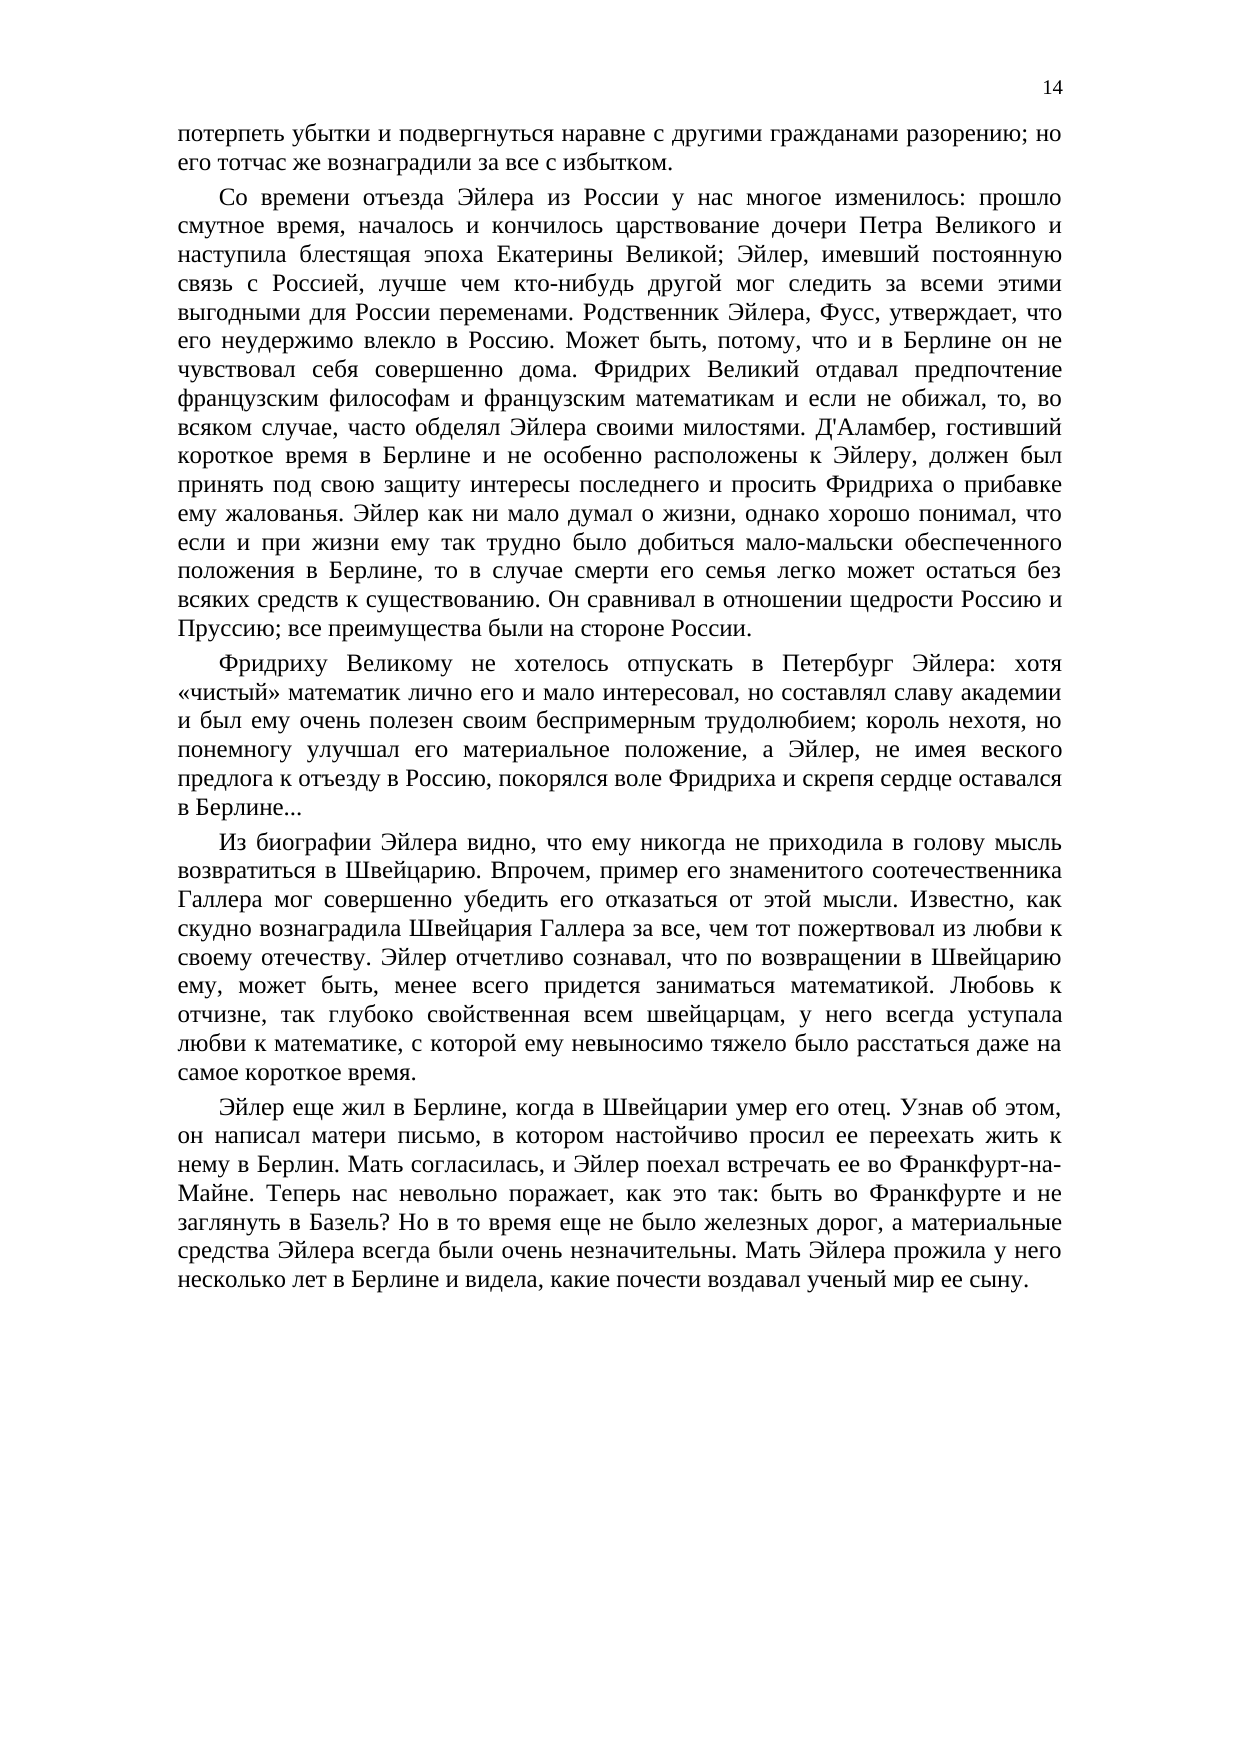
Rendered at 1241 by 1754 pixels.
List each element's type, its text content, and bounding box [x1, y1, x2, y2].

text Эйлер еще жил в Берлине, когда в Швейцарии умер его отец. Узнав об этом, он написал матери письмо, в котором настойчиво просил ее переехать жить к нему в Берлин. Мать согласилась, и Эйлер поехал встречать ее во Франкфурт-на-Майне. Теперь нас невольно поражает, как это так: быть во Франкфурте и не заглянуть в Базель? Но в то время еще не было железных дорог, а материальные средства Эйлера всегда были очень незначительны. Мать Эйлера прожила у него несколько лет в Берлине и видела, какие почести воздавал ученый мир ее сыну. [177, 1092, 1063, 1293]
text Со времени отъезда Эйлера из России у нас многое изменилось: прошло смутное время, началось и кончилось царствование дочери Петра Великого и наступила блестящая эпоха Екатерины Великой; Эйлер, имевший постоянную связь с Россией, лучше чем кто-нибудь другой мог следить за всеми этими выгодными для России переменами. Родственник Эйлера, Фусс, утверждает, что его неудержимо влекло в Россию. Может быть, потому, что и в Берлине он не чувствовал себя совершенно дома. Фридрих Великий отдавал предпочтение французским философам и французским математикам и если не обижал, то, во всяком случае, часто обделял Эйлера своими милостями. Д'Аламбер, гостивший короткое время в Берлине и не особенно расположены к Эйлеру, должен был принять под свою защиту интересы последнего и просить Фридриха о прибавке ему жалованья. Эйлер как ни мало думал о жизни, однако хорошо понимал, что если и при жизни ему так трудно было добиться мало-мальски обеспеченного положения в Берлине, то в случае смерти его семья легко может остаться без всяких средств к существованию. Он сравнивал в отношении щедрости Россию и Пруссию; все преимущества были на стороне России. [177, 182, 1063, 642]
text Из биографии Эйлера видно, что ему никогда не приходила в голову мысль возвратиться в Швейцарию. Впрочем, пример его знаменитого соотечественника Галлера мог совершенно убедить его отказаться от этой мысли. Известно, как скудно вознаградила Швейцария Галлера за все, чем тот пожертвовал из любви к своему отечеству. Эйлер отчетливо сознавал, что по возвращении в Швейцарию ему, может быть, менее всего придется заниматься математикой. Любовь к отчизне, так глубоко свойственная всем швейцарцам, у него всегда уступала любви к математике, с которой ему невыносимо тяжело было расстаться даже на самое короткое время. [177, 827, 1063, 1086]
text Фридриху Великому не хотелось отпускать в Петербург Эйлера: хотя «чистый» математик лично его и мало интересовал, но составлял славу академии и был ему очень полезен своим беспримерным трудолюбием; король нехотя, но понемногу улучшал его материальное положение, а Эйлер, не имея веского предлога к отъезду в Россию, покорялся воле Фридриха и скрепя сердце оставался в Берлине... [177, 648, 1063, 821]
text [177, 118, 1063, 176]
